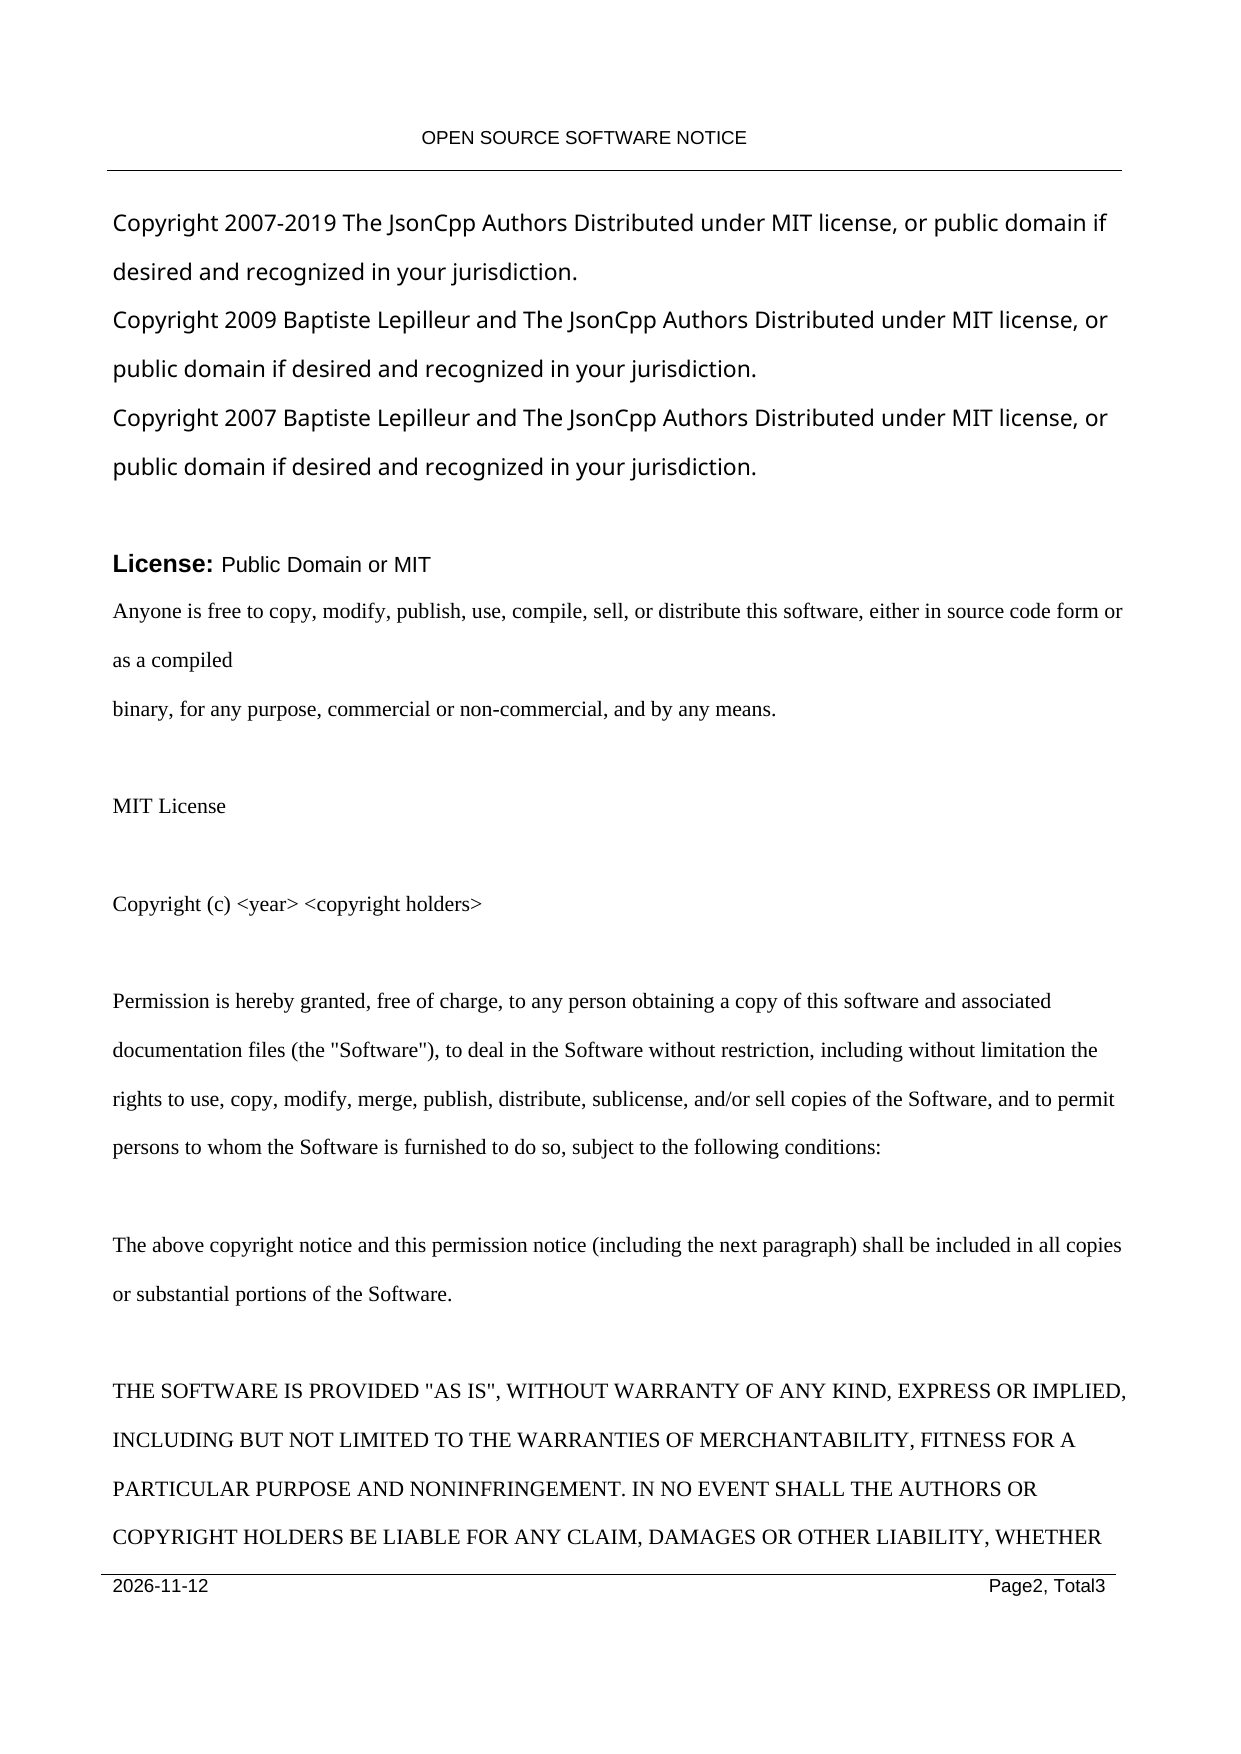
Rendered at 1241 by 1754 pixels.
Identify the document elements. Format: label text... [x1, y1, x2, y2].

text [112, 594, 1128, 1553]
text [112, 206, 1128, 531]
text License: Public Domain or MIT [112, 548, 1128, 580]
